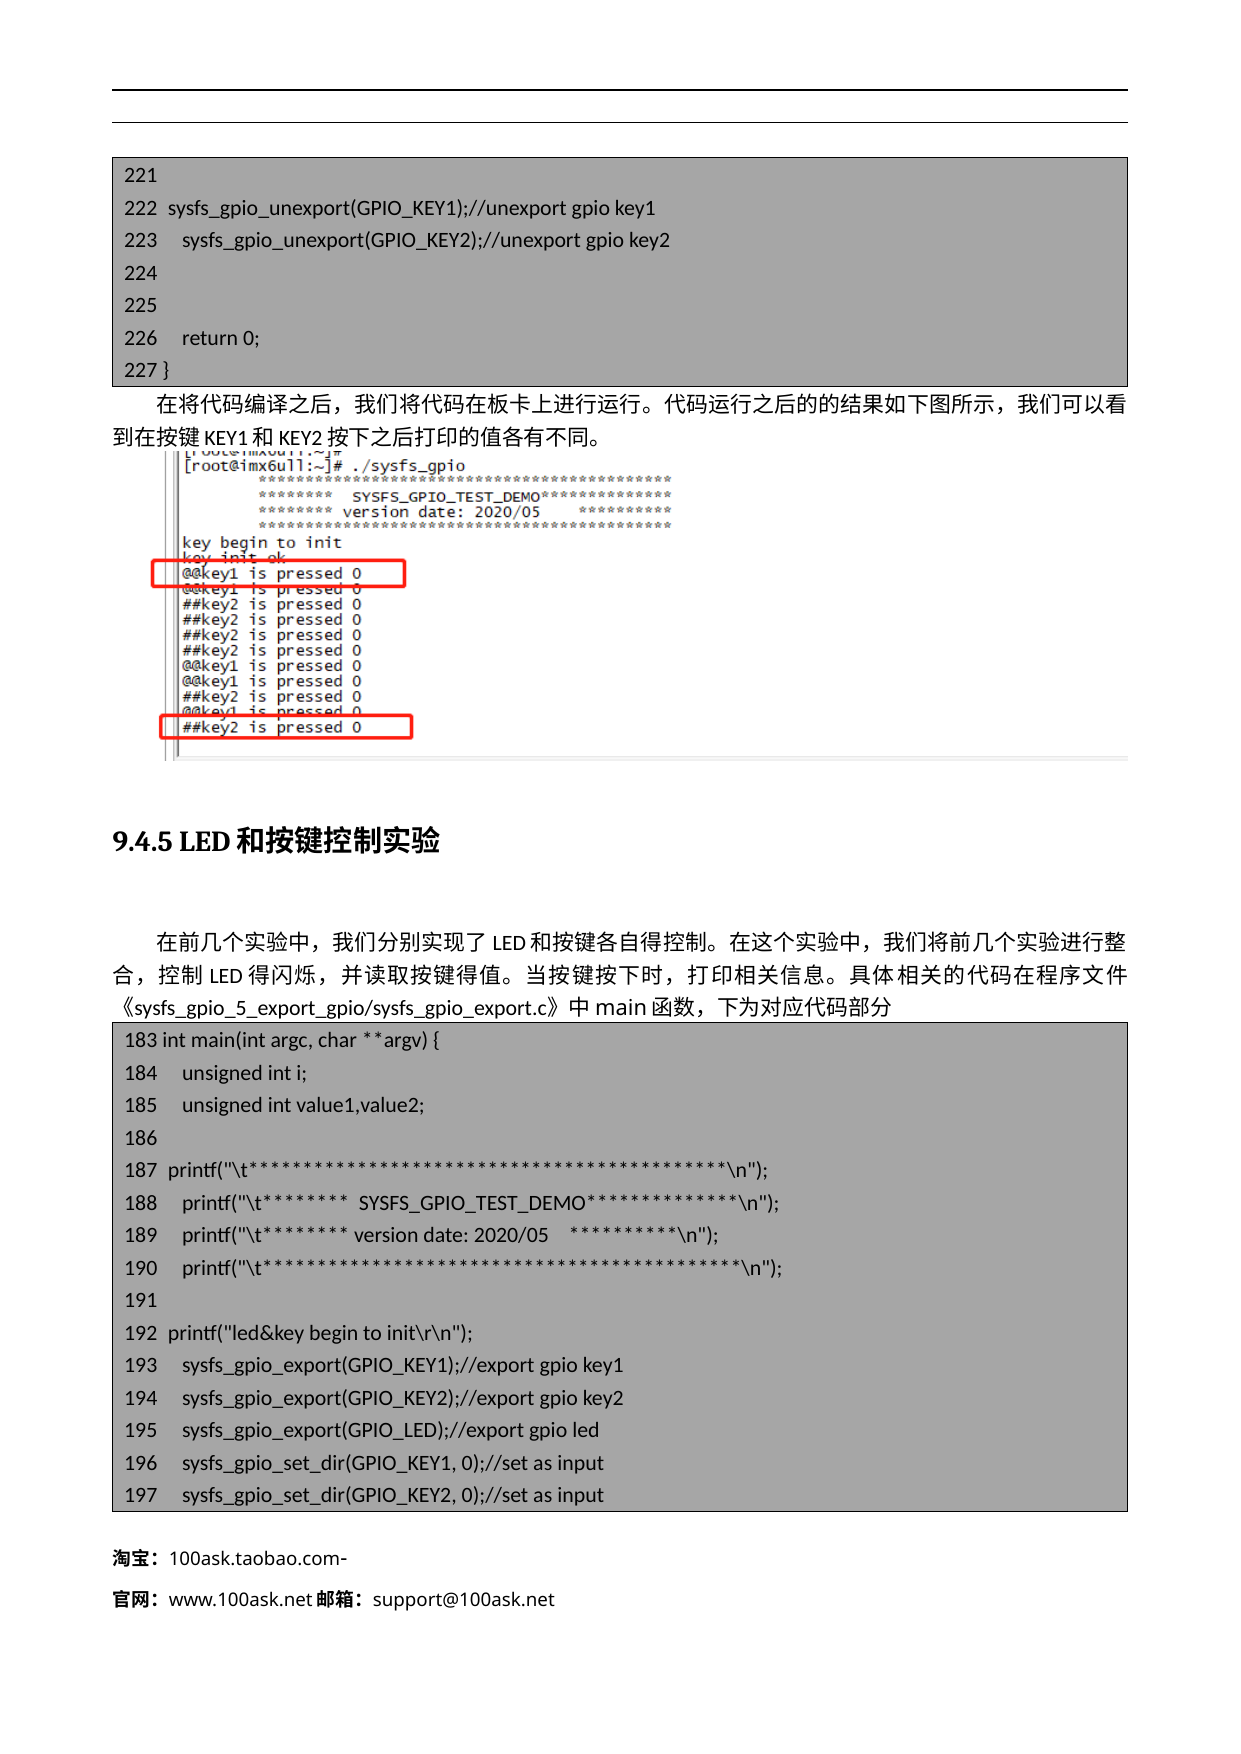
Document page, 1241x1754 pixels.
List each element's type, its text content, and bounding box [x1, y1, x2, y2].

text 在将代码编译之后，我们将代码在板卡上进行运行。代码运行之后的的结果如下图所示，我们可以看到在按键KEY1和KEY2按下之后打印的值各有不同。 [112, 387, 1128, 451]
subtitle 9.4.5 LED和按键控制实验 [112, 806, 1128, 871]
picture [112, 451, 1128, 761]
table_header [113, 1023, 1127, 1511]
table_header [113, 158, 1127, 386]
text 在前几个实验中，我们分别实现了LED和按键各自得控制。在这个实验中，我们将前几个实验进行整合，控制LED得闪烁，并读取按键得值。当按键按下时，打印相关信息。具体相关的代码在程序文件《sysfs_gpio_5_export_gpio/sysfs_gpio_export.c》中main函数，下为对应代码部分 [112, 925, 1128, 1022]
